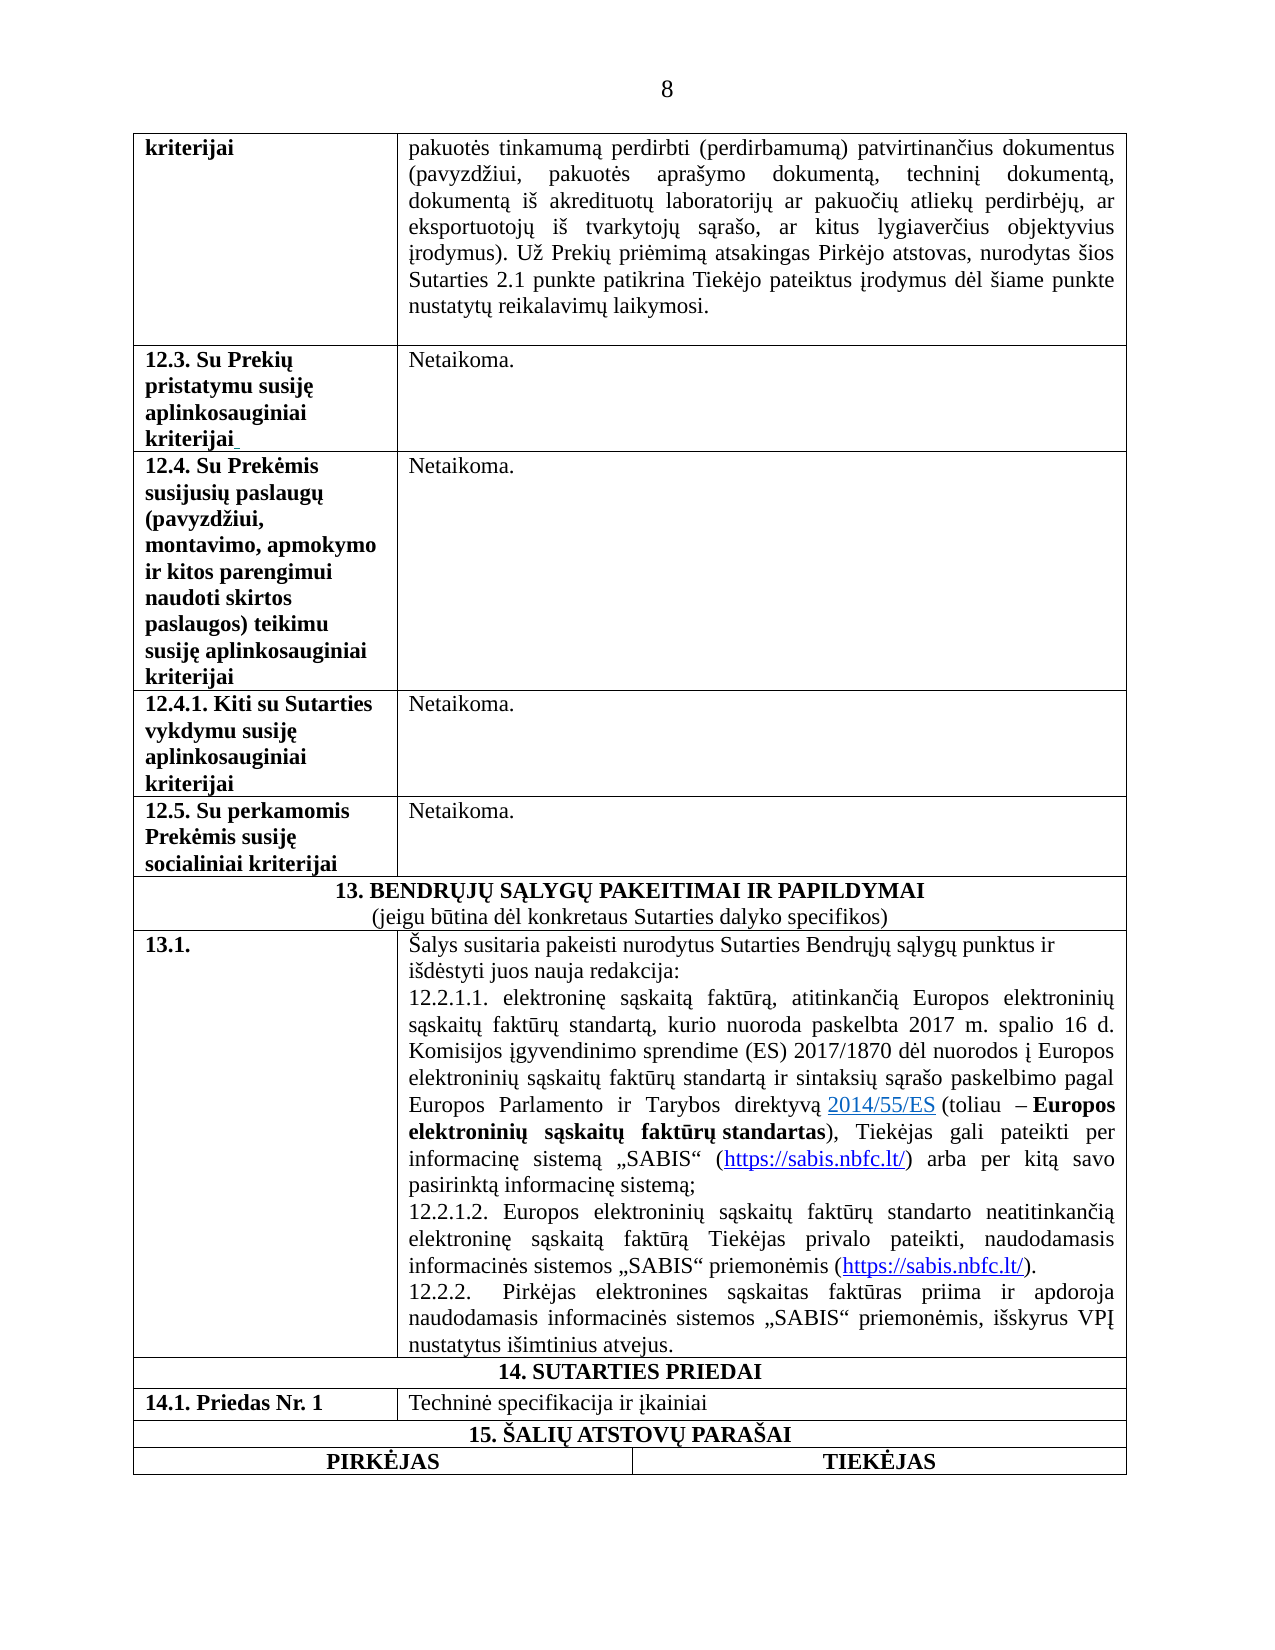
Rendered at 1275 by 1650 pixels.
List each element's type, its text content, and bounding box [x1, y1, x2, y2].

table_cell 13. BENDRŲJŲ SĄLYGŲ PAKEITIMAI IR PAPILDYMAI (jeigu būtina dėl konkretaus Sutarties dalyko specifikos) [134, 877, 1126, 930]
table_cell Šalys susitaria pakeisti nurodytus Sutarties Bendrųjų sąlygų punktus ir išdėstyti juos nauja redakcija: 12.2.1.1. elektroninę sąskaitą faktūrą, atitinkančią Europos elektroninių sąskaitų faktūrų standartą, kurio nuoroda paskelbta 2017 m. spalio 16 d. Komisijos įgyvendinimo sprendime (ES) 2017/1870 dėl nuorodos į Europos elektroninių sąskaitų faktūrų standartą ir sintaksių sąrašo paskelbimo pagal Europos Parlamento ir Tarybos direktyvą 2014/55/ES (toliau – Europos elektroninių sąskaitų faktūrų standartas), Tiekėjas gali pateikti per informacinę sistemą „SABIS“ (https://sabis.nbfc.lt/) arba per kitą savo pasirinktą informacinę sistemą; 12.2.1.2. Europos elektroninių sąskaitų faktūrų standarto neatitinkančią elektroninę sąskaitą faktūrą Tiekėjas privalo pateikti, naudodamasis informacinės sistemos „SABIS“ priemonėmis (https://sabis.nbfc.lt/). 12.2.2. Pirkėjas elektronines sąskaitas faktūras priima ir apdoroja naudodamasis informacinės sistemos „SABIS“ priemonėmis, išskyrus VPĮ nustatytus išimtinius atvejus. [398, 931, 1126, 1357]
table_cell Netaikoma. [398, 346, 1126, 451]
table_cell 13.1. [134, 931, 397, 1357]
table_cell PIRKĖJAS [134, 1448, 632, 1474]
table_cell 12.3. Su Prekių pristatymu susiję aplinkosauginiai kriterijai [134, 346, 397, 451]
table_cell 14.1. Priedas Nr. 1 [134, 1389, 397, 1419]
table_cell 14. SUTARTIES PRIEDAI [134, 1358, 1126, 1388]
table_cell 12.4. Su Prekėmis susijusių paslaugų (pavyzdžiui, montavimo, apmokymo ir kitos parengimui naudoti skirtos paslaugos) teikimu susiję aplinkosauginiai kriterijai [234, 452, 397, 689]
table_cell 12.4. Su Prekėmis susijusių paslaugų (pavyzdžiui, montavimo, apmokymo ir kitos parengimui naudoti skirtos paslaugos) teikimu susiję aplinkosauginiai kriterijai [134, 452, 196, 689]
table_cell 12.5. Su perkamomis Prekėmis susiję socialiniai kriterijai [134, 797, 397, 876]
table_cell Netaikoma. [398, 691, 1126, 796]
table_cell Netaikoma. [398, 797, 1126, 876]
table_cell 12.2. Su Prekių pakuotėmis susiję aplinkosauginiai kriterijai [134, 134, 397, 345]
table_cell 15. ŠALIŲ ATSTOVŲ PARAŠAI [134, 1421, 1126, 1447]
table_cell Netaikoma. [398, 452, 1126, 689]
table_cell 12.4.1. Kiti su Sutarties vykdymu susiję aplinkosauginiai kriterijai [134, 691, 397, 796]
table_cell Techninė specifikacija ir įkainiai [398, 1389, 1126, 1419]
table_cell TIEKĖJAS [633, 1448, 1126, 1474]
